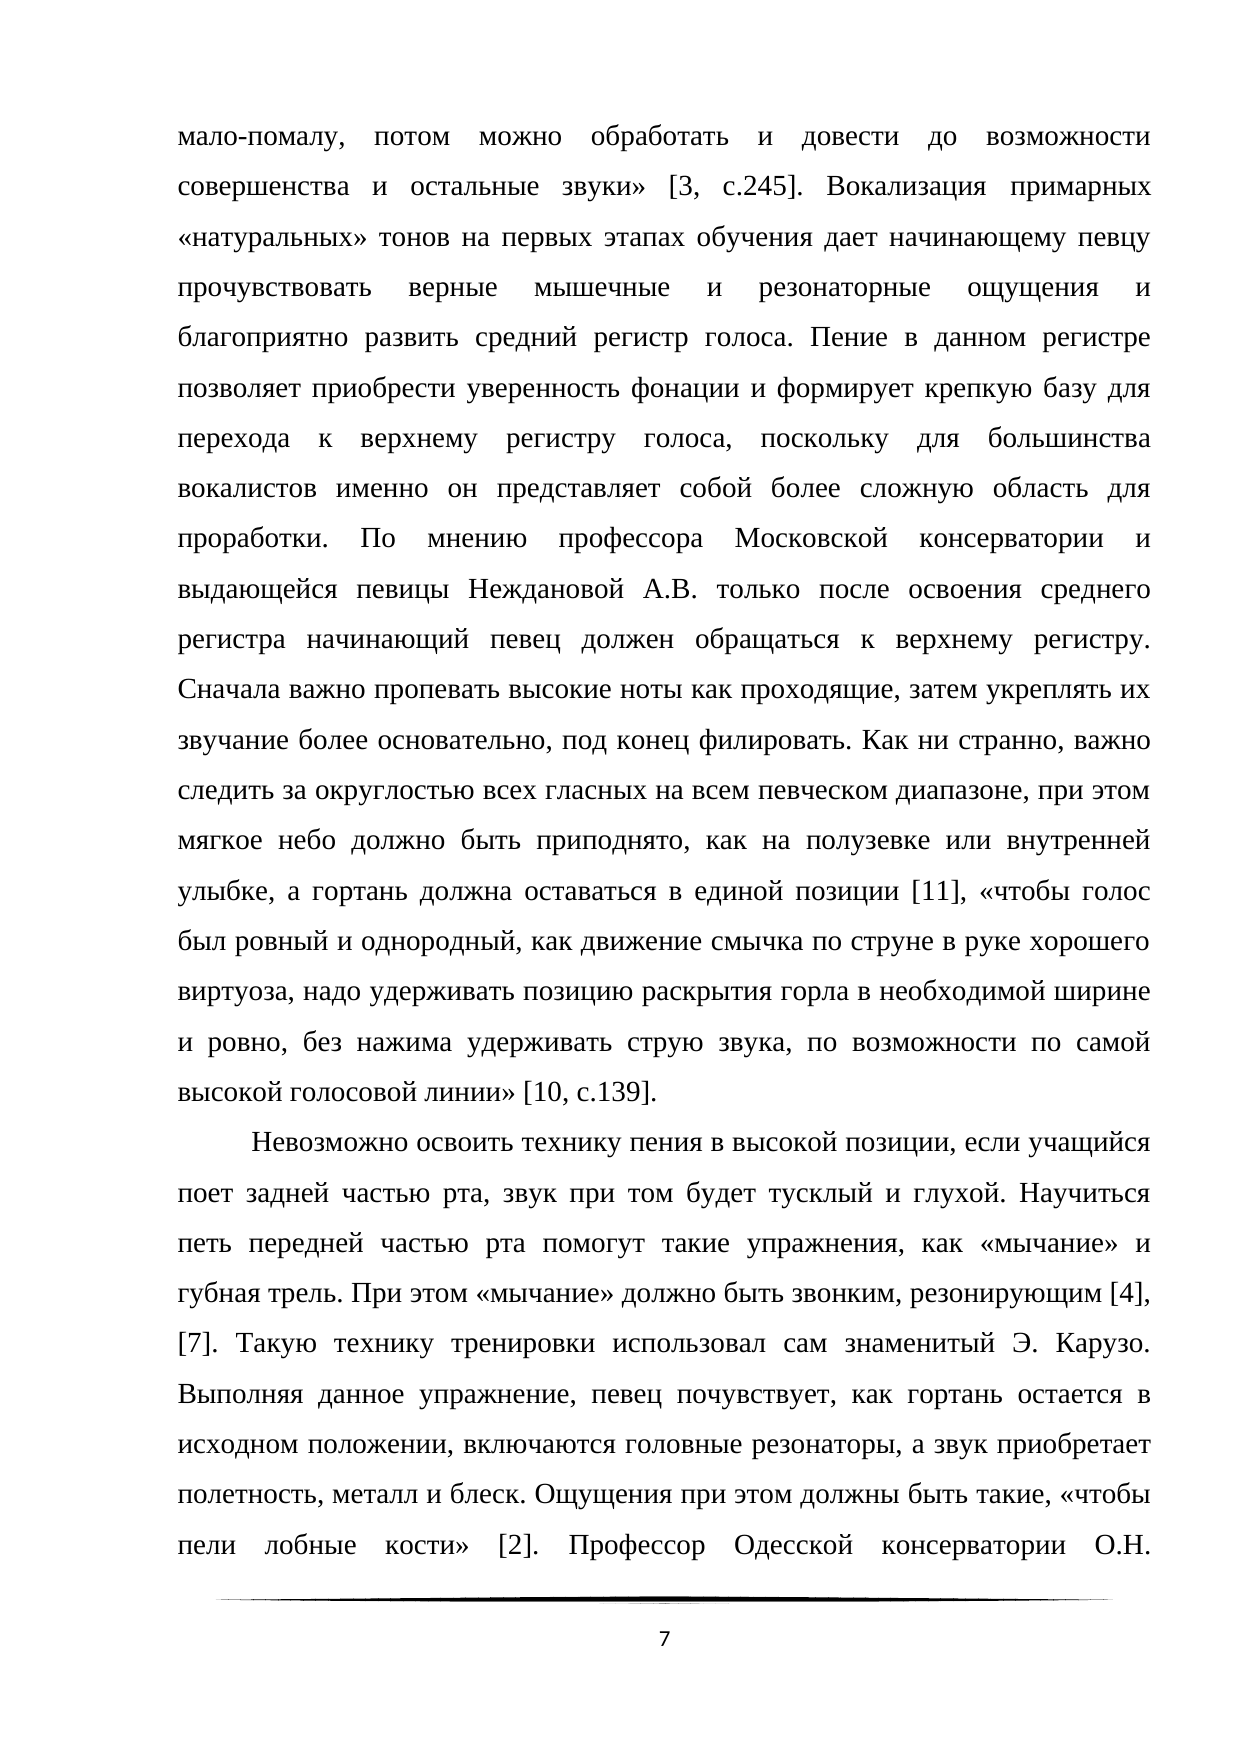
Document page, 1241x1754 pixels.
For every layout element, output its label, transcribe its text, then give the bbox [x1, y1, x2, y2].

picture [215, 1596, 1113, 1604]
